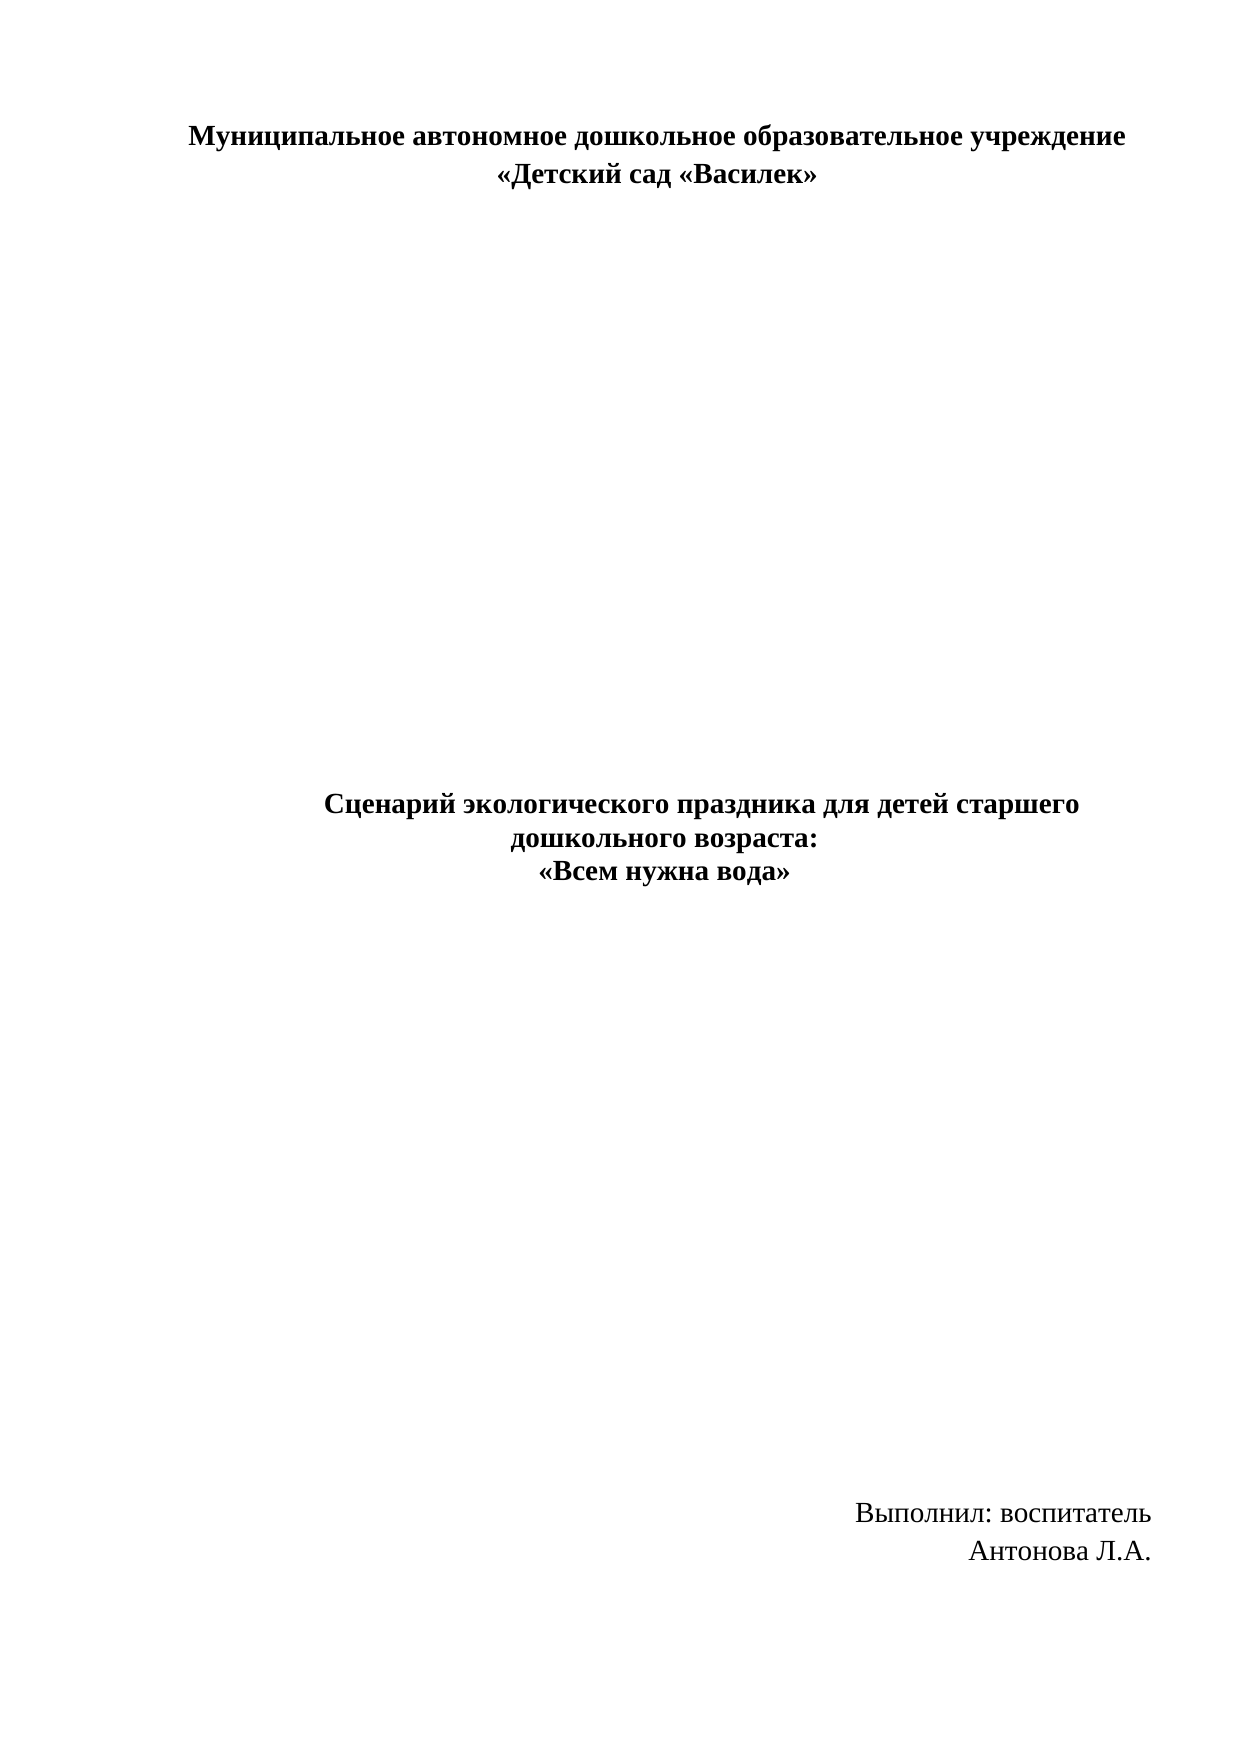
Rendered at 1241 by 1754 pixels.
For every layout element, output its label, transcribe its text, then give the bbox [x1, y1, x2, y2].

text «Всем нужна вода» [177, 853, 1152, 887]
text Антонова Л.А. [177, 1533, 1152, 1567]
text «Детский сад «Василек» [148, 157, 1166, 190]
text Сценарий экологического праздника для детей старшего дошкольного возраста: [177, 786, 1152, 853]
text Муниципальное автономное дошкольное образовательное учреждение [148, 118, 1166, 152]
text Выполнил: воспитатель [177, 1495, 1152, 1528]
